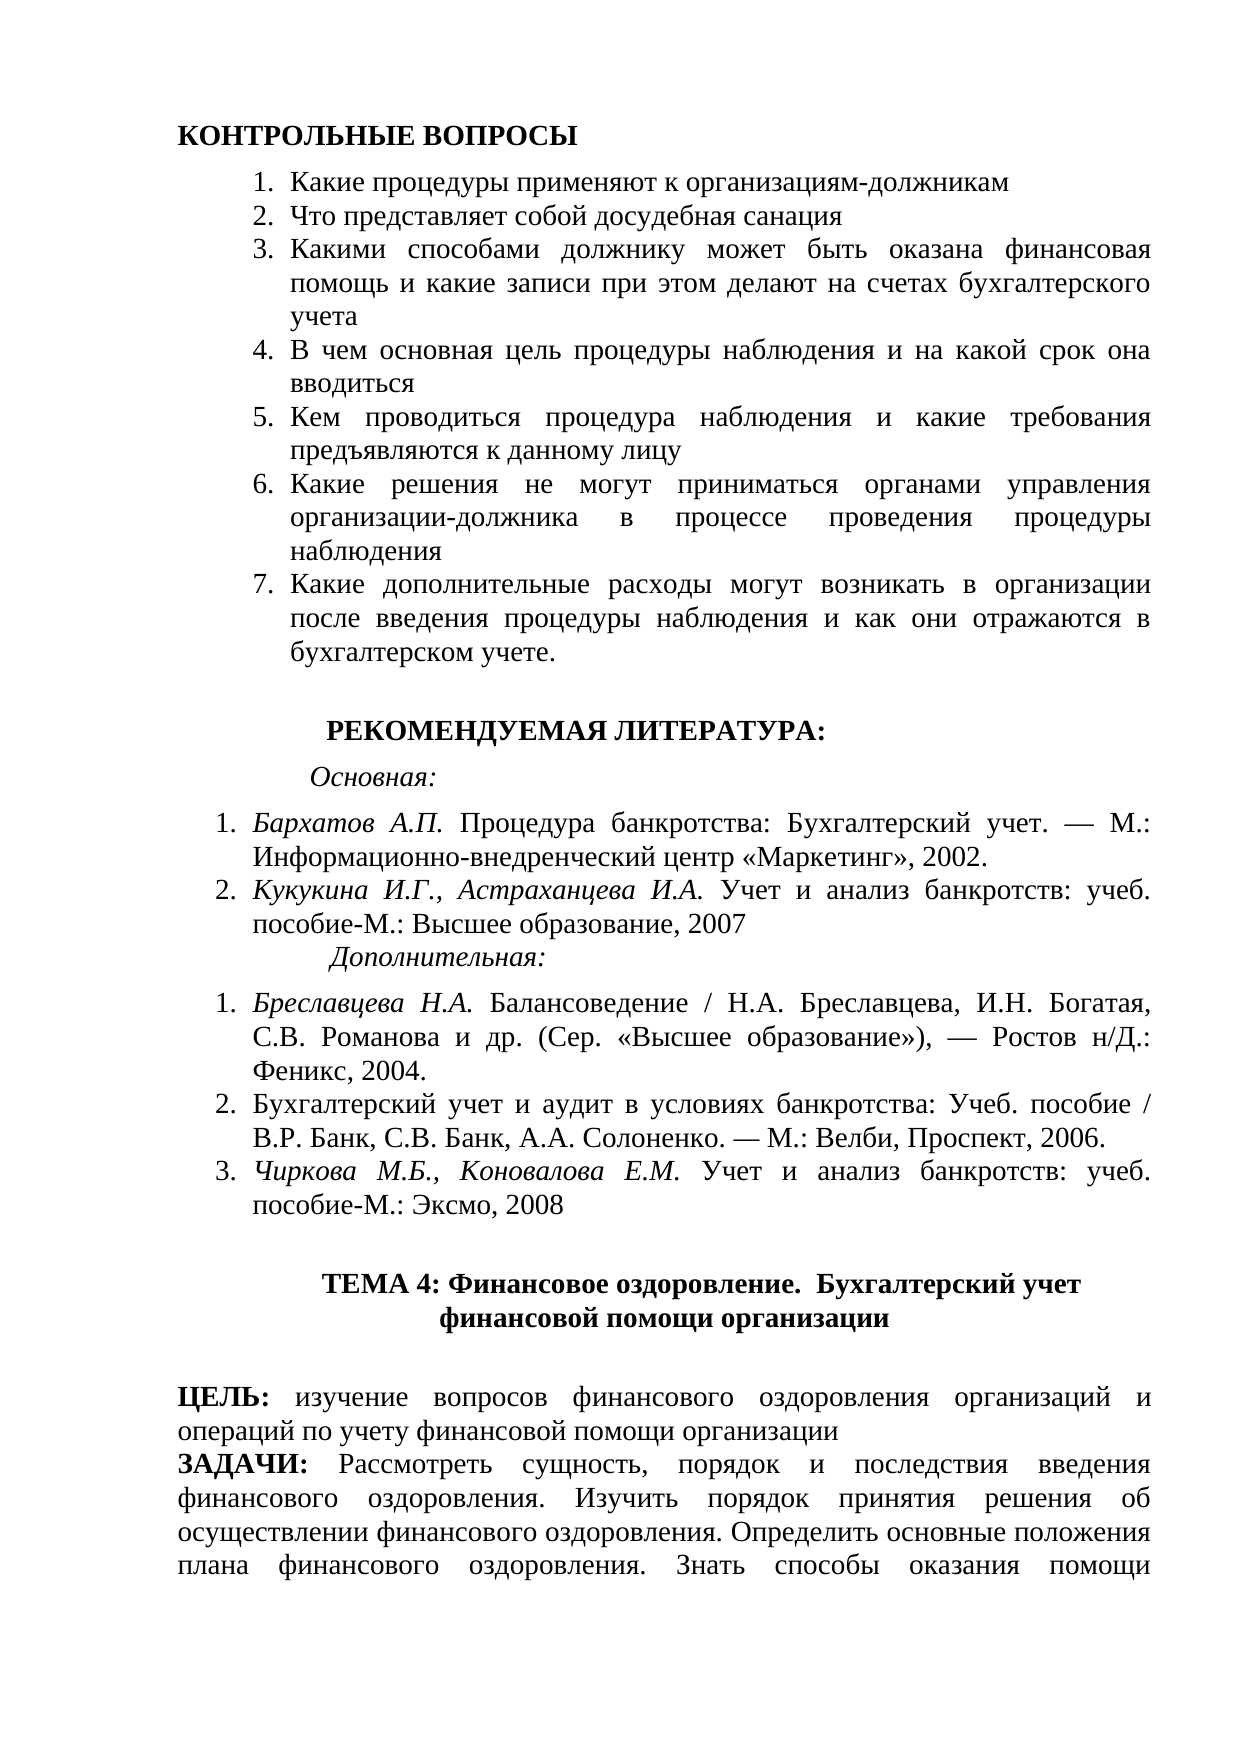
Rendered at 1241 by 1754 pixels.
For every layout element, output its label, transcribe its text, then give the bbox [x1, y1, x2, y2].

list Чиркова М.Б., Коновалова Е.М. Учет и анализ банкротств: учеб. пособие-М.: Эксмо, 2008 [215, 1153, 1152, 1220]
text КОНТРОЛЬНЫЕ ВОПРОСЫ [177, 118, 1152, 152]
list Какими способами должнику может быть оказана финансовая помощь и какие записи при этом делают на счетах бухгалтерского учета [252, 231, 1152, 332]
text Дополнительная: [177, 939, 1152, 973]
list Кем проводиться процедура наблюдения и какие требования предъявляются к данному лицу [252, 399, 1152, 466]
list Какие процедуры применяют к организациям-должникам [252, 164, 1152, 198]
text РЕКОМЕНДУЕМАЯ ЛИТЕРАТУРА: [252, 713, 1152, 747]
list Какие дополнительные расходы могут возникать в организации после введения процедуры наблюдения и как они отражаются в бухгалтерском учете. [252, 567, 1152, 667]
text ЦЕЛЬ: изучение вопросов финансового оздоровления организаций и операций по учету финансовой помощи организации [177, 1379, 1152, 1447]
list Бархатов А.П. Процедура банкротства: Бухгалтерский учет. — М.: Информационно-внедренческий центр «Маркетинг», 2002. [215, 805, 1152, 872]
text Основная: [177, 759, 1152, 793]
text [177, 1447, 1152, 1581]
list Что представляет собой досудебная санация [252, 198, 1152, 231]
list Бреславцева Н.А. Балансоведение / Н.А. Бреславцева, И.Н. Богатая, С.В. Романова и др. (Сер. «Высшее образование»), — Ростов н/Д.: Феникс, 2004. [215, 986, 1152, 1086]
list Бухгалтерский учет и аудит в условиях банкротства: Учеб. пособие / В.Р. Банк, С.В. Банк, А.А. Солоненко. — М.: Велби, Проспект, 2006. [215, 1086, 1152, 1153]
list Какие решения не могут приниматься органами управления организации-должника в процессе проведения процедуры наблюдения [252, 466, 1152, 567]
text ТЕМА 4: Финансовое оздоровление. Бухгалтерский учет финансовой помощи организации [177, 1266, 1152, 1333]
list Кукукина И.Г., Астраханцева И.А. Учет и анализ банкротств: учеб. пособие-М.: Высшее образование, 2007 [215, 872, 1152, 939]
list В чем основная цель процедуры наблюдения и на какой срок она вводиться [252, 332, 1152, 399]
